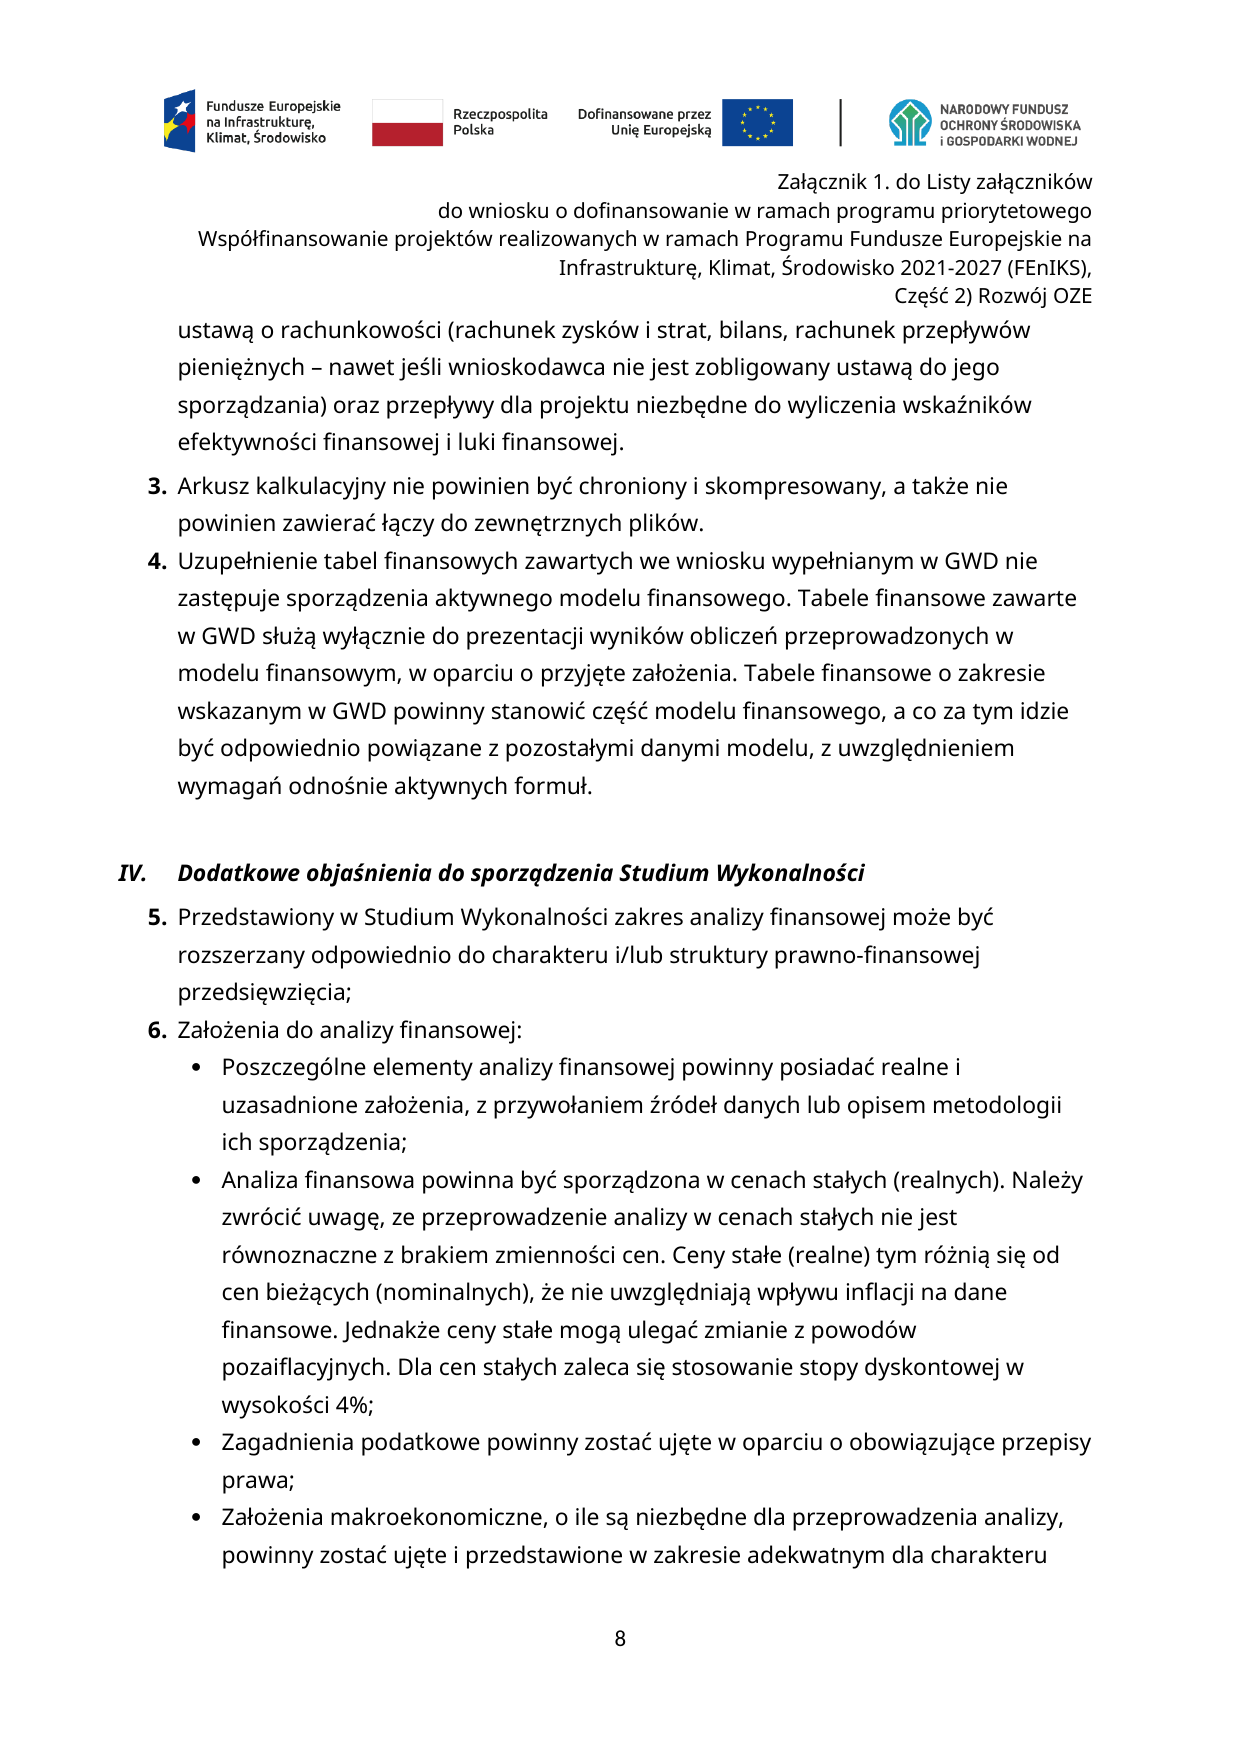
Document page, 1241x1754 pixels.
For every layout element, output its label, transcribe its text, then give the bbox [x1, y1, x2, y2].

list Uzupełnienie tabel finansowych zawartych we wniosku wypełnianym w GWD nie zastępuje sporządzenia aktywnego modelu finansowego. Tabele finansowe zawarte w GWD służą wyłącznie do prezentacji wyników obliczeń przeprowadzonych w modelu finansowym, w oparciu o przyjęte założenia. Tabele finansowe o zakresie wskazanym w GWD powinny stanowić część modelu finansowego, a co za tym idzie być odpowiednio powiązane z pozostałymi danymi modelu, z uwzględnieniem wymagań odnośnie aktywnych formuł. [148, 545, 1093, 801]
list Analiza finansowa powinna być sporządzona w cenach stałych (realnych). Należy zwrócić uwagę, ze przeprowadzenie analizy w cenach stałych nie jest równoznaczne z brakiem zmienności cen. Ceny stałe (realne) tym różnią się od cen bieżących (nominalnych), że nie uwzględniają wpływu inflacji na dane finansowe. Jednakże ceny stałe mogą ulegać zmianie z powodów pozaiflacyjnych. Dla cen stałych zaleca się stosowanie stopy dyskontowej w wysokości 4%; [192, 1163, 1093, 1420]
list Zagadnienia podatkowe powinny zostać ujęte w oparciu o obowiązujące przepisy prawa; [192, 1426, 1093, 1495]
list Dodatkowe objaśnienia do sporządzenia Studium Wykonalności [148, 857, 1093, 888]
list Poszczególne elementy analizy finansowej powinny posiadać realne i uzasadnione założenia, z przywołaniem źródeł danych lub opisem metodologii ich sporządzenia; [192, 1051, 1093, 1157]
list Założenia do analizy finansowej: [148, 1013, 1093, 1045]
list Arkusz kalkulacyjny nie powinien być chroniony i skompresowany, a także nie powinien zawierać łączy do zewnętrznych plików. [148, 470, 1093, 538]
list Przedstawiony w Studium Wykonalności zakres analizy finansowej może być rozszerzany odpowiednio do charakteru i/lub struktury prawno-finansowej przedsięwzięcia; [148, 901, 1093, 1007]
picture [147, 73, 1093, 168]
